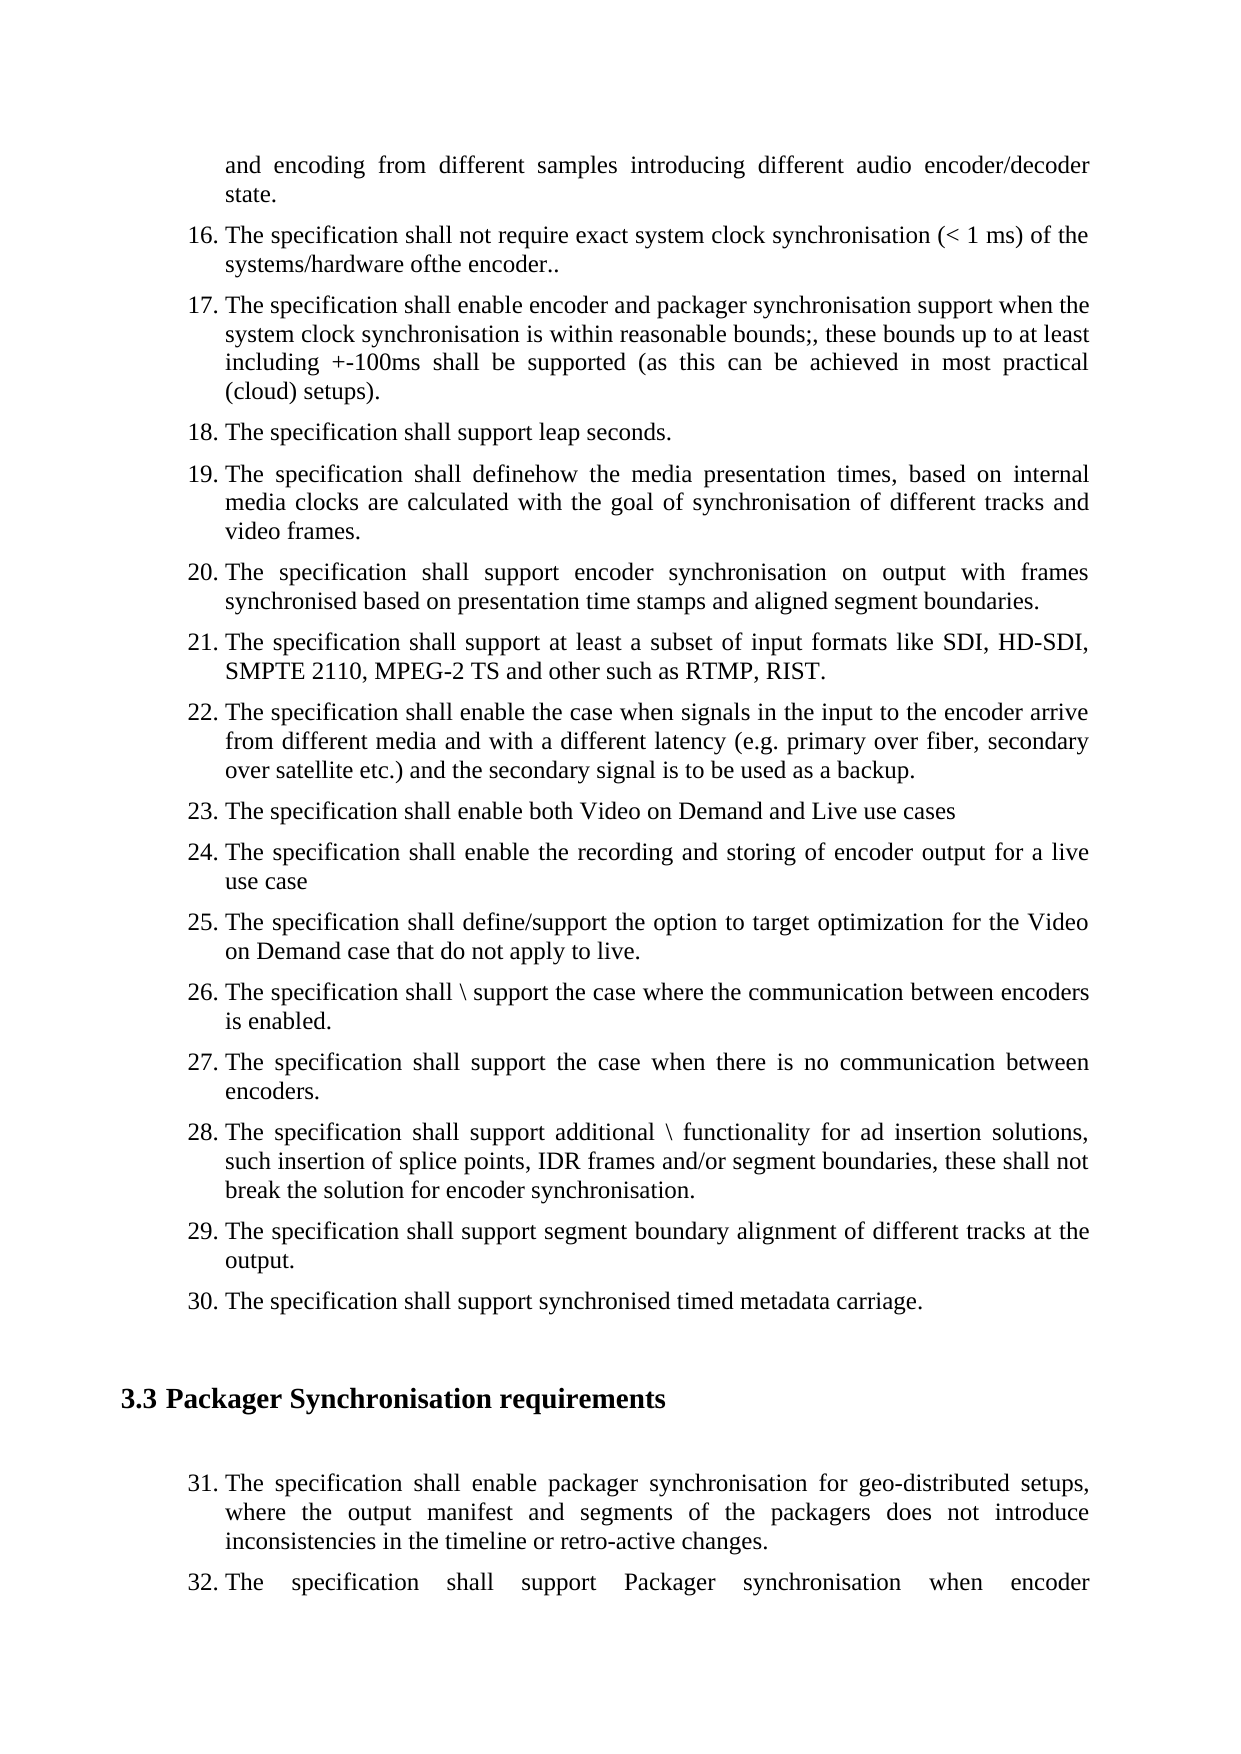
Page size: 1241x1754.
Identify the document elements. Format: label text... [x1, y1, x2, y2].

list The specification shall define/support the option to target optimization for the Video on Demand case that do not apply to live. [187, 907, 1090, 965]
list The specification shall support synchronised timed metadata carriage. [187, 1286, 1090, 1315]
list The specification shall support additional \ functionality for ad insertion solutions, such insertion of splice points, IDR frames and/or segment boundaries, these shall not break the solution for encoder synchronisation. [187, 1117, 1090, 1204]
list The specification shall support segment boundary alignment of different tracks at the output. [187, 1216, 1090, 1274]
list The specification shall enable both Video on Demand and Live use cases [187, 796, 1090, 825]
list The specification shall enable the case when signals in the input to the encoder arrive from different media and with a different latency (e.g. primary over fiber, secondary over satellite etc.) and the secondary signal is to be used as a backup. [187, 697, 1090, 784]
list The specification shall enable packager synchronisation for geo-distributed setups, where the output manifest and segments of the packagers does not introduce inconsistencies in the timeline or retro-active changes. [187, 1468, 1090, 1555]
subtitle Packager Synchronisation requirements [121, 1381, 1090, 1415]
list The specification shall support leap seconds. [187, 417, 1090, 446]
list The specification shall \ support the case where the communication between encoders is enabled. [187, 977, 1090, 1035]
list The specification shall support at least a subset of input formats like SDI, HD-SDI, SMPTE 2110, MPEG-2 TS and other such as RTMP, RIST. [187, 627, 1090, 685]
list The specification shall support the case when there is no communication between encoders. [187, 1047, 1090, 1105]
list The specification shall support encoder synchronisation on output with frames synchronised based on presentation time stamps and aligned segment boundaries. [187, 557, 1090, 615]
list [187, 150, 1090, 207]
list The specification shall enable encoder and packager synchronisation support when the system clock synchronisation is within reasonable bounds;, these bounds up to at least including +-100ms shall be supported (as this can be achieved in most practical (cloud) setups). [187, 290, 1090, 405]
list The specification shall enable the recording and storing of encoder output for a live use case [187, 837, 1090, 895]
list The specification shall not require exact system clock synchronisation (< 1 ms) of the systems/hardware ofthe encoder.. [187, 220, 1090, 277]
list The specification shall definehow the media presentation times, based on internal media clocks are calculated with the goal of synchronisation of different tracks and video frames. [187, 459, 1090, 545]
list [187, 1567, 1090, 1596]
